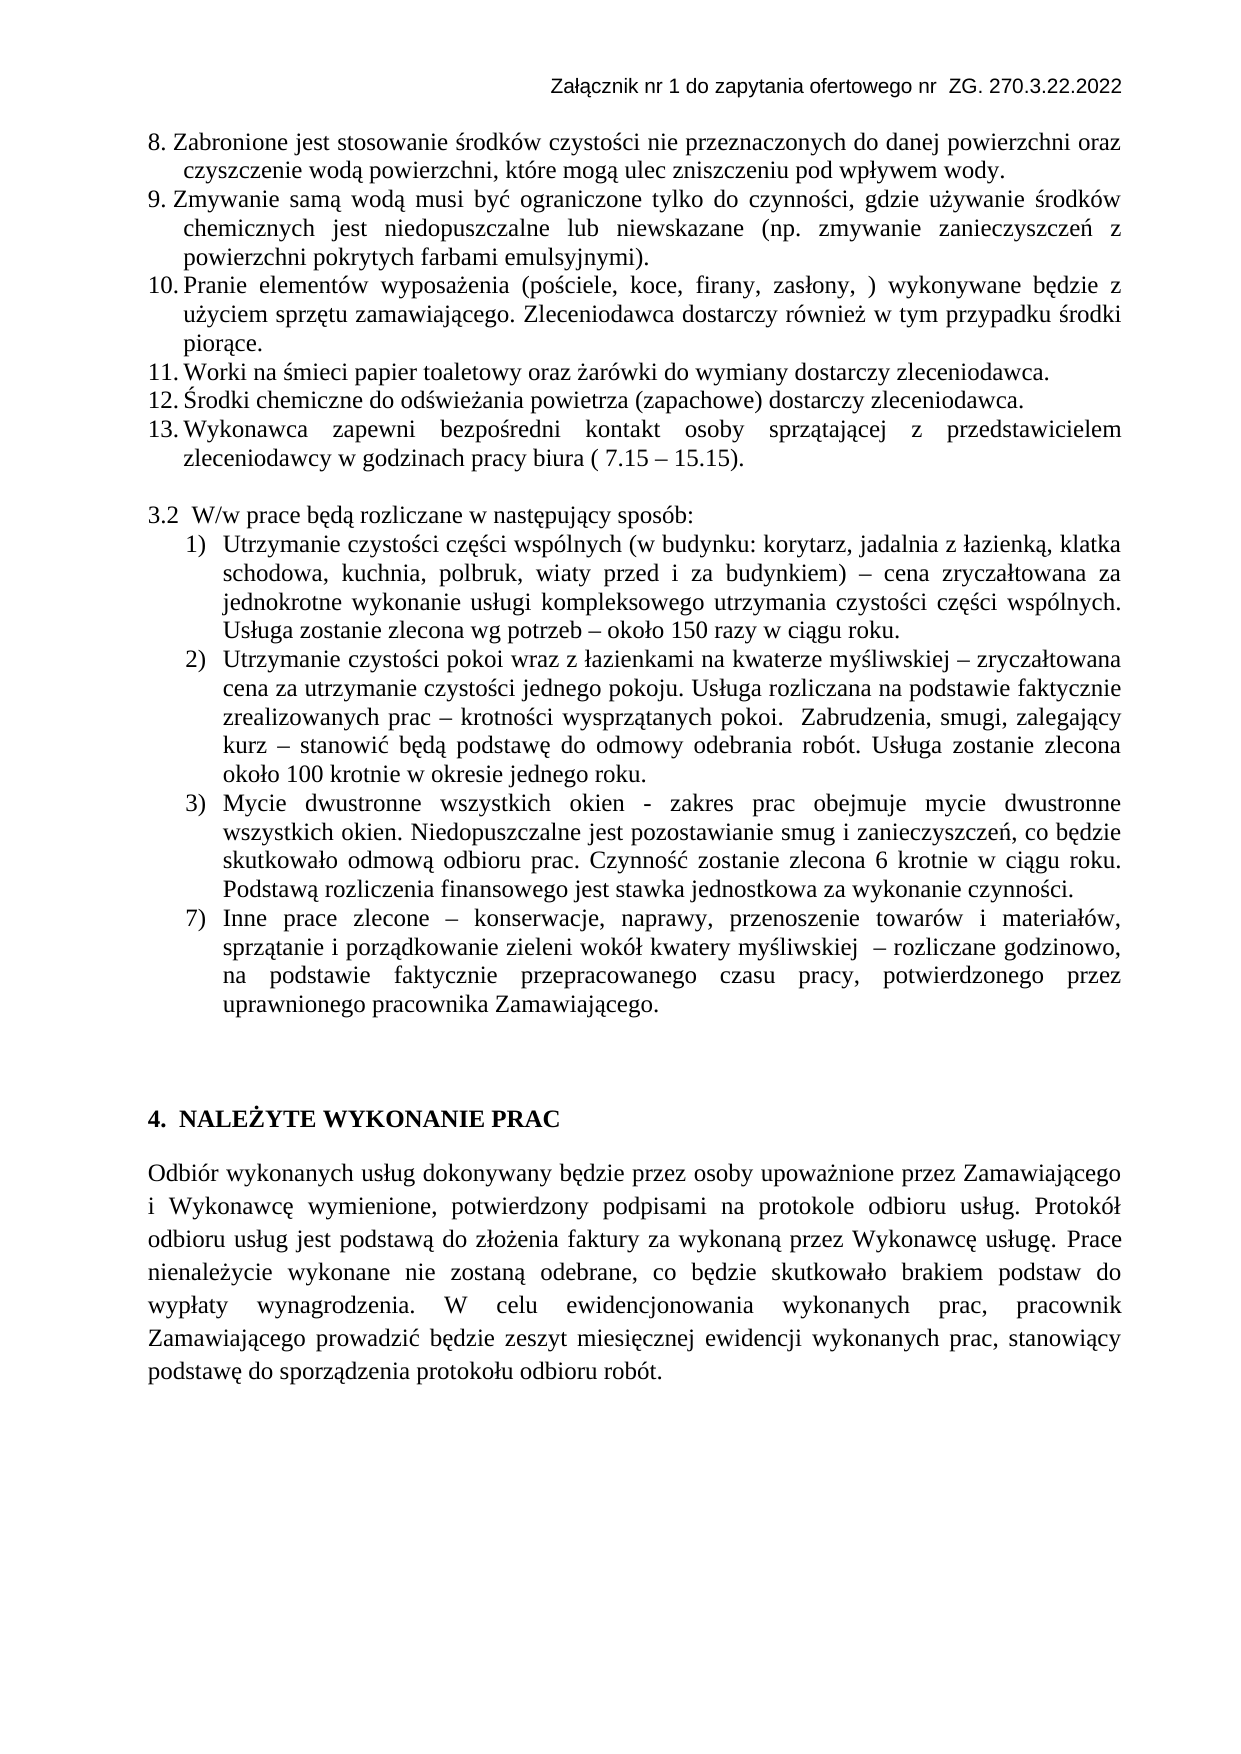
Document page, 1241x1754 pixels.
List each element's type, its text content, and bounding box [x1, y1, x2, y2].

list Środki chemiczne do odświeżania powietrza (zapachowe) dostarczy zleceniodawca. [148, 385, 1122, 414]
list Utrzymanie czystości części wspólnych (w budynku: korytarz, jadalnia z łazienką, klatka schodowa, kuchnia, polbruk, wiaty przed i za budynkiem) – cena zryczałtowana za jednokrotne wykonanie usługi kompleksowego utrzymania czystości części wspólnych. Usługa zostanie zlecona wg potrzeb – około 150 razy w ciągu roku. [185, 529, 1122, 644]
list Pranie elementów wyposażenia (pościele, koce, firany, zasłony, ) wykonywane będzie z użyciem sprzętu zamawiającego. Zleceniodawca dostarczy również w tym przypadku środki piorące. [148, 270, 1122, 357]
list Wykonawca zapewni bezpośredni kontakt osoby sprzątającej z przedstawicielem zleceniodawcy w godzinach pracy biura ( 7.15 – 15.15). [148, 414, 1122, 472]
list Worki na śmieci papier toaletowy oraz żarówki do wymiany dostarczy zleceniodawca. [148, 357, 1122, 385]
list Inne prace zlecone – konserwacje, naprawy, przenoszenie towarów i materiałów, sprzątanie i porządkowanie zieleni wokół kwatery myśliwskiej – rozliczane godzinowo, na podstawie faktycznie przepracowanego czasu pracy, potwierdzonego przez uprawnionego pracownika Zamawiającego. [185, 903, 1122, 1018]
list Zmywanie samą wodą musi być ograniczone tylko do czynności, gdzie używanie środków chemicznych jest niedopuszczalne lub niewskazane (np. zmywanie zanieczyszczeń z powierzchni pokrytych farbami emulsyjnymi). [148, 184, 1122, 270]
text 4. NALEŻYTE WYKONANIE PRAC [148, 1104, 1122, 1133]
list Mycie dwustronne wszystkich okien - zakres prac obejmuje mycie dwustronne wszystkich okien. Niedopuszczalne jest pozostawianie smug i zanieczyszczeń, co będzie skutkowało odmową odbioru prac. Czynność zostanie zlecona 6 krotnie w ciągu roku. Podstawą rozliczenia finansowego jest stawka jednostkowa za wykonanie czynności. [185, 788, 1122, 903]
list W/w prace będą rozliczane w następujący sposób: [148, 500, 1122, 529]
list Utrzymanie czystości pokoi wraz z łazienkami na kwaterze myśliwskiej – zryczałtowana cena za utrzymanie czystości jednego pokoju. Usługa rozliczana na podstawie faktycznie zrealizowanych prac – krotności wysprzątanych pokoi. Zabrudzenia, smugi, zalegający kurz – stanowić będą podstawę do odmowy odebrania robót. Usługa zostanie zlecona około 100 krotnie w okresie jednego roku. [185, 644, 1122, 788]
list Zabronione jest stosowanie środków czystości nie przeznaczonych do danej powierzchni oraz czyszczenie wodą powierzchni, które mogą ulec zniszczeniu pod wpływem wody. [148, 127, 1122, 184]
text Odbiór wykonanych usług dokonywany będzie przez osoby upoważnione przez Zamawiającego i Wykonawcę wymienione, potwierdzony podpisami na protokole odbioru usług. Protokół odbioru usług jest podstawą do złożenia faktury za wykonaną przez Wykonawcę usługę. Prace nienależycie wykonane nie zostaną odebrane, co będzie skutkowało brakiem podstaw do wypłaty wynagrodzenia. W celu ewidencjonowania wykonanych prac, pracownik Zamawiającego prowadzić będzie zeszyt miesięcznej ewidencji wykonanych prac, stanowiący podstawę do sporządzenia protokołu odbioru robót. [148, 1158, 1122, 1385]
